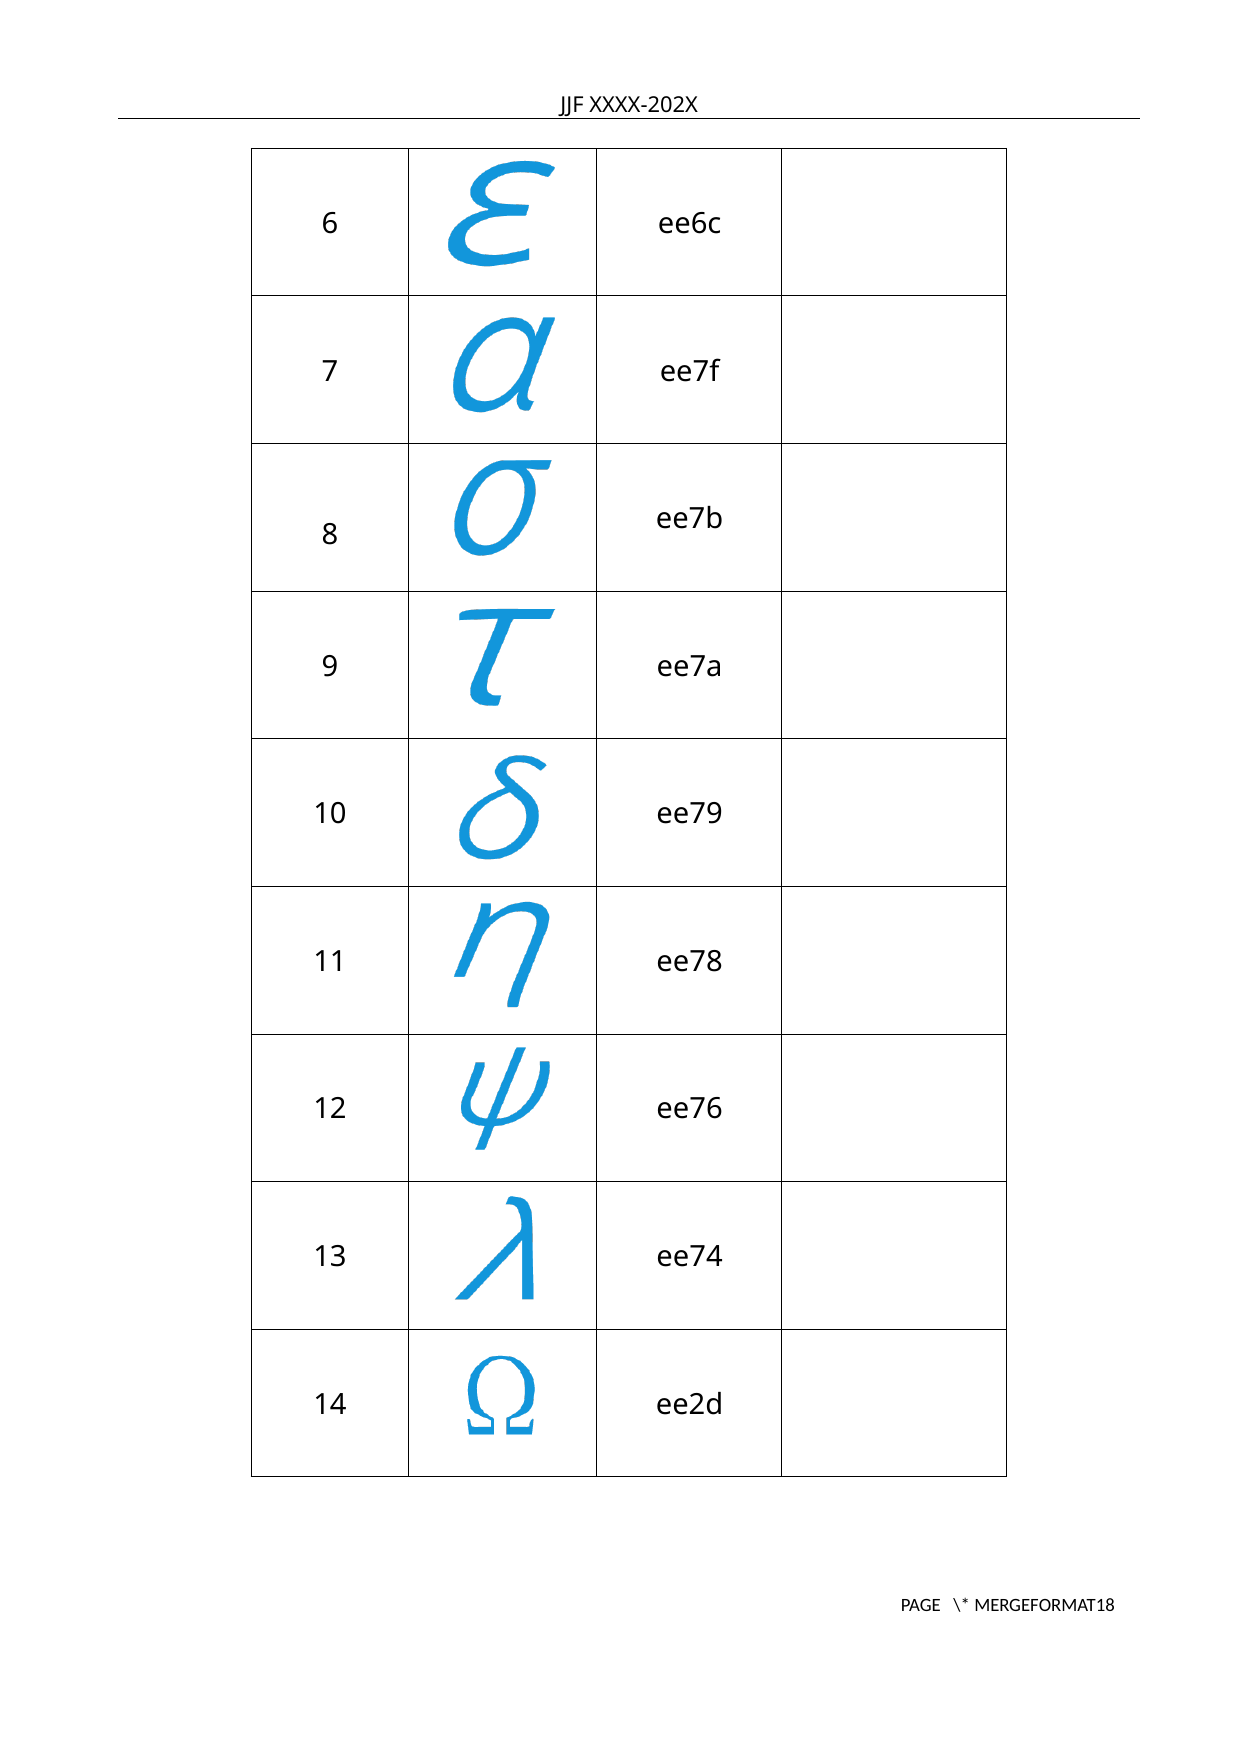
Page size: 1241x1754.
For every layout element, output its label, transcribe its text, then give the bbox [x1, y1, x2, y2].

table_cell ee74 [597, 1182, 781, 1329]
table_cell 8 [252, 444, 408, 591]
table_cell [409, 296, 596, 443]
table_cell 13 [252, 1182, 408, 1329]
table_cell ee2d [597, 1330, 781, 1476]
picture [445, 304, 560, 419]
table_cell [782, 887, 1006, 1033]
table_cell [409, 1035, 596, 1181]
table_cell [782, 296, 1006, 443]
picture [444, 1190, 561, 1307]
table_cell 9 [252, 592, 408, 738]
table_cell [782, 1182, 1006, 1329]
picture [449, 452, 556, 560]
table_cell [782, 1035, 1006, 1181]
table_cell [409, 1330, 596, 1476]
table_cell 14 [252, 1330, 408, 1476]
picture [446, 600, 559, 712]
table_cell [782, 592, 1006, 738]
table_cell ee7b [597, 444, 781, 591]
table_cell ee7f [597, 296, 781, 443]
table_cell ee7a [597, 592, 781, 738]
table_cell ee76 [597, 1035, 781, 1181]
table_cell [782, 444, 1006, 591]
table_cell 12 [252, 1035, 408, 1181]
table_cell [409, 1182, 596, 1329]
table_cell [782, 149, 1006, 295]
table_cell 11 [252, 887, 408, 1033]
picture [443, 157, 562, 275]
picture [446, 1042, 559, 1155]
table_cell ee79 [597, 739, 781, 886]
table_cell [782, 739, 1006, 886]
picture [445, 895, 560, 1010]
table_cell ee78 [597, 887, 781, 1033]
picture [444, 747, 561, 864]
table_cell [409, 739, 596, 886]
table_cell 6 [252, 149, 408, 295]
table_cell [409, 592, 596, 738]
table_cell ee6c [597, 149, 781, 295]
table_cell 7 [252, 296, 408, 443]
table_cell [409, 149, 596, 295]
table_cell [409, 887, 596, 1033]
table_cell 10 [252, 739, 408, 886]
table_cell [409, 444, 596, 591]
table_cell [782, 1330, 1006, 1476]
picture [430, 1337, 575, 1463]
